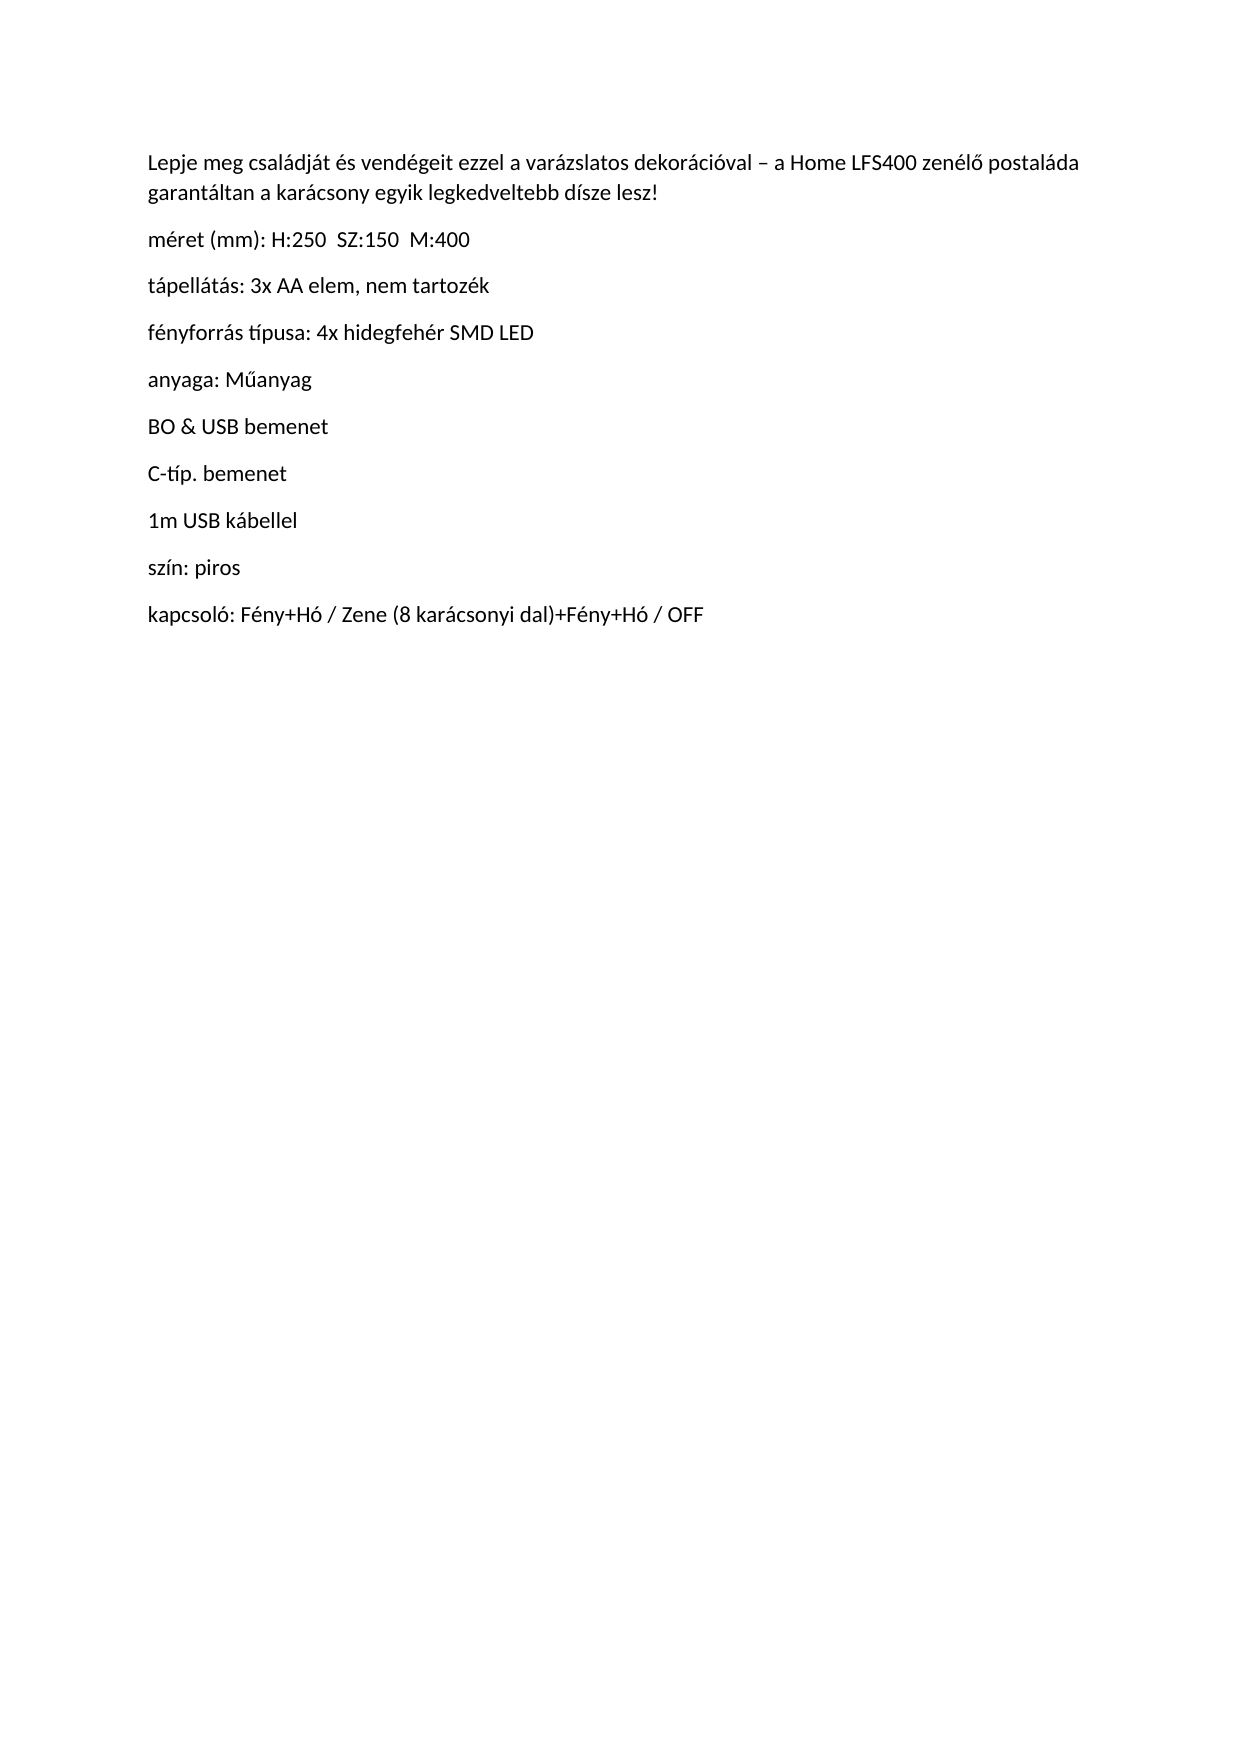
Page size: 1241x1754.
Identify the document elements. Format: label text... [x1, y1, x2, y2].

text Lepje meg családját és vendégeit ezzel a varázslatos dekorációval – a Home LFS400 zenélő postaláda garantáltan a karácsony egyik legkedveltebb dísze lesz! [148, 148, 1093, 206]
text szín: piros [148, 553, 1093, 581]
text méret (mm): H:250 SZ:150 M:400 [148, 225, 1093, 253]
text kapcsoló: Fény+Hó / Zene (8 karácsonyi dal)+Fény+Hó / OFF [148, 600, 1093, 628]
text 1m USB kábellel [148, 506, 1093, 534]
text tápellátás: 3x AA elem, nem tartozék [148, 272, 1093, 299]
text anyaga: Műanyag [148, 365, 1093, 393]
text fényforrás típusa: 4x hidegfehér SMD LED [148, 318, 1093, 346]
text BO & USB bemenet [148, 412, 1093, 440]
text C-típ. bemenet [148, 459, 1093, 487]
